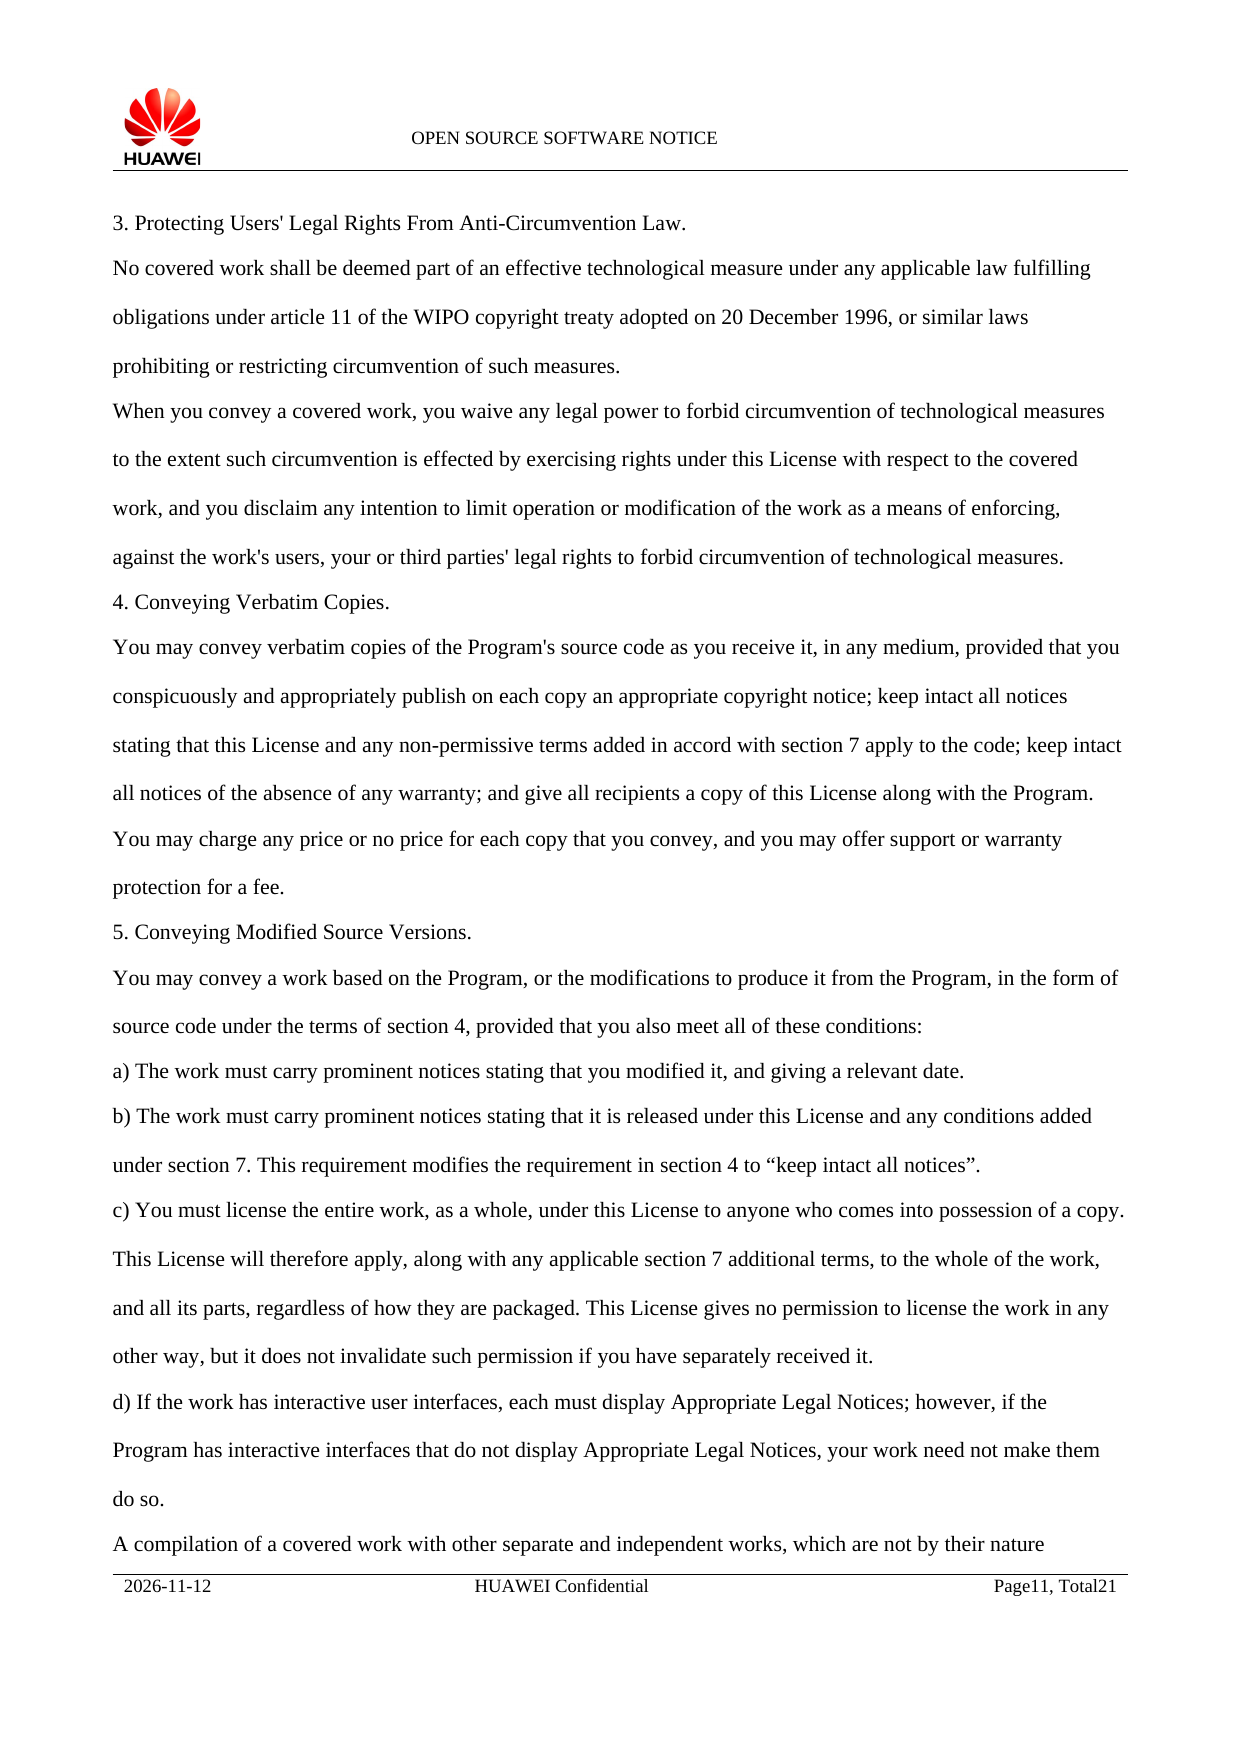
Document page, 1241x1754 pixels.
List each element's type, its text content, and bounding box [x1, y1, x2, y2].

text b) The work must carry prominent notices stating that it is released under this License and any conditions added under section 7. This requirement modifies the requirement in section 4 to “keep intact all notices”. [112, 1100, 1128, 1181]
text You may charge any price or no price for each copy that you convey, and you may offer support or warranty protection for a fee. [112, 822, 1128, 903]
text When you convey a covered work, you waive any legal power to forbid circumvention of technological measures to the extent such circumvention is effected by exercising rights under this License with respect to the covered work, and you disclaim any intention to limit operation or modification of the work as a means of enforcing, against the work's users, your or third parties' legal rights to forbid circumvention of technological measures. [112, 394, 1128, 573]
text You may convey a work based on the Program, or the modifications to produce it from the Program, in the form of source code under the terms of section 4, provided that you also meet all of these conditions: [112, 961, 1128, 1042]
text 5. Conveying Modified Source Versions. [112, 916, 1128, 948]
text d) If the work has interactive user interfaces, each must display Appropriate Legal Notices; however, if the Program has interactive interfaces that do not display Appropriate Legal Notices, your work need not make them do so. [112, 1385, 1128, 1515]
text You may convey verbatim copies of the Program's source code as you receive it, in any medium, provided that you conspicuously and appropriately publish on each copy an appropriate copyright notice; keep intact all notices stating that this License and any non-permissive terms added in accord with section 7 apply to the code; keep intact all notices of the absence of any warranty; and give all recipients a copy of this License along with the Program. [112, 631, 1128, 809]
picture [124, 88, 201, 165]
text 4. Conveying Verbatim Copies. [112, 585, 1128, 618]
text No covered work shall be deemed part of an effective technological measure under any applicable law fulfilling obligations under article 11 of the WIPO copyright treaty adopted on 20 December 1996, or similar laws prohibiting or restricting circumvention of such measures. [112, 251, 1128, 381]
text 3. Protecting Users' Legal Rights From Anti-Circumvention Law. [112, 206, 1128, 239]
text a) The work must carry prominent notices stating that you modified it, and giving a relevant date. [112, 1055, 1128, 1087]
text c) You must license the entire work, as a whole, under this License to anyone who comes into possession of a copy. This License will therefore apply, along with any applicable section 7 additional terms, to the whole of the work, and all its parts, regardless of how they are packaged. This License gives no permission to license the work in any other way, but it does not invalidate such permission if you have separately received it. [112, 1194, 1128, 1372]
